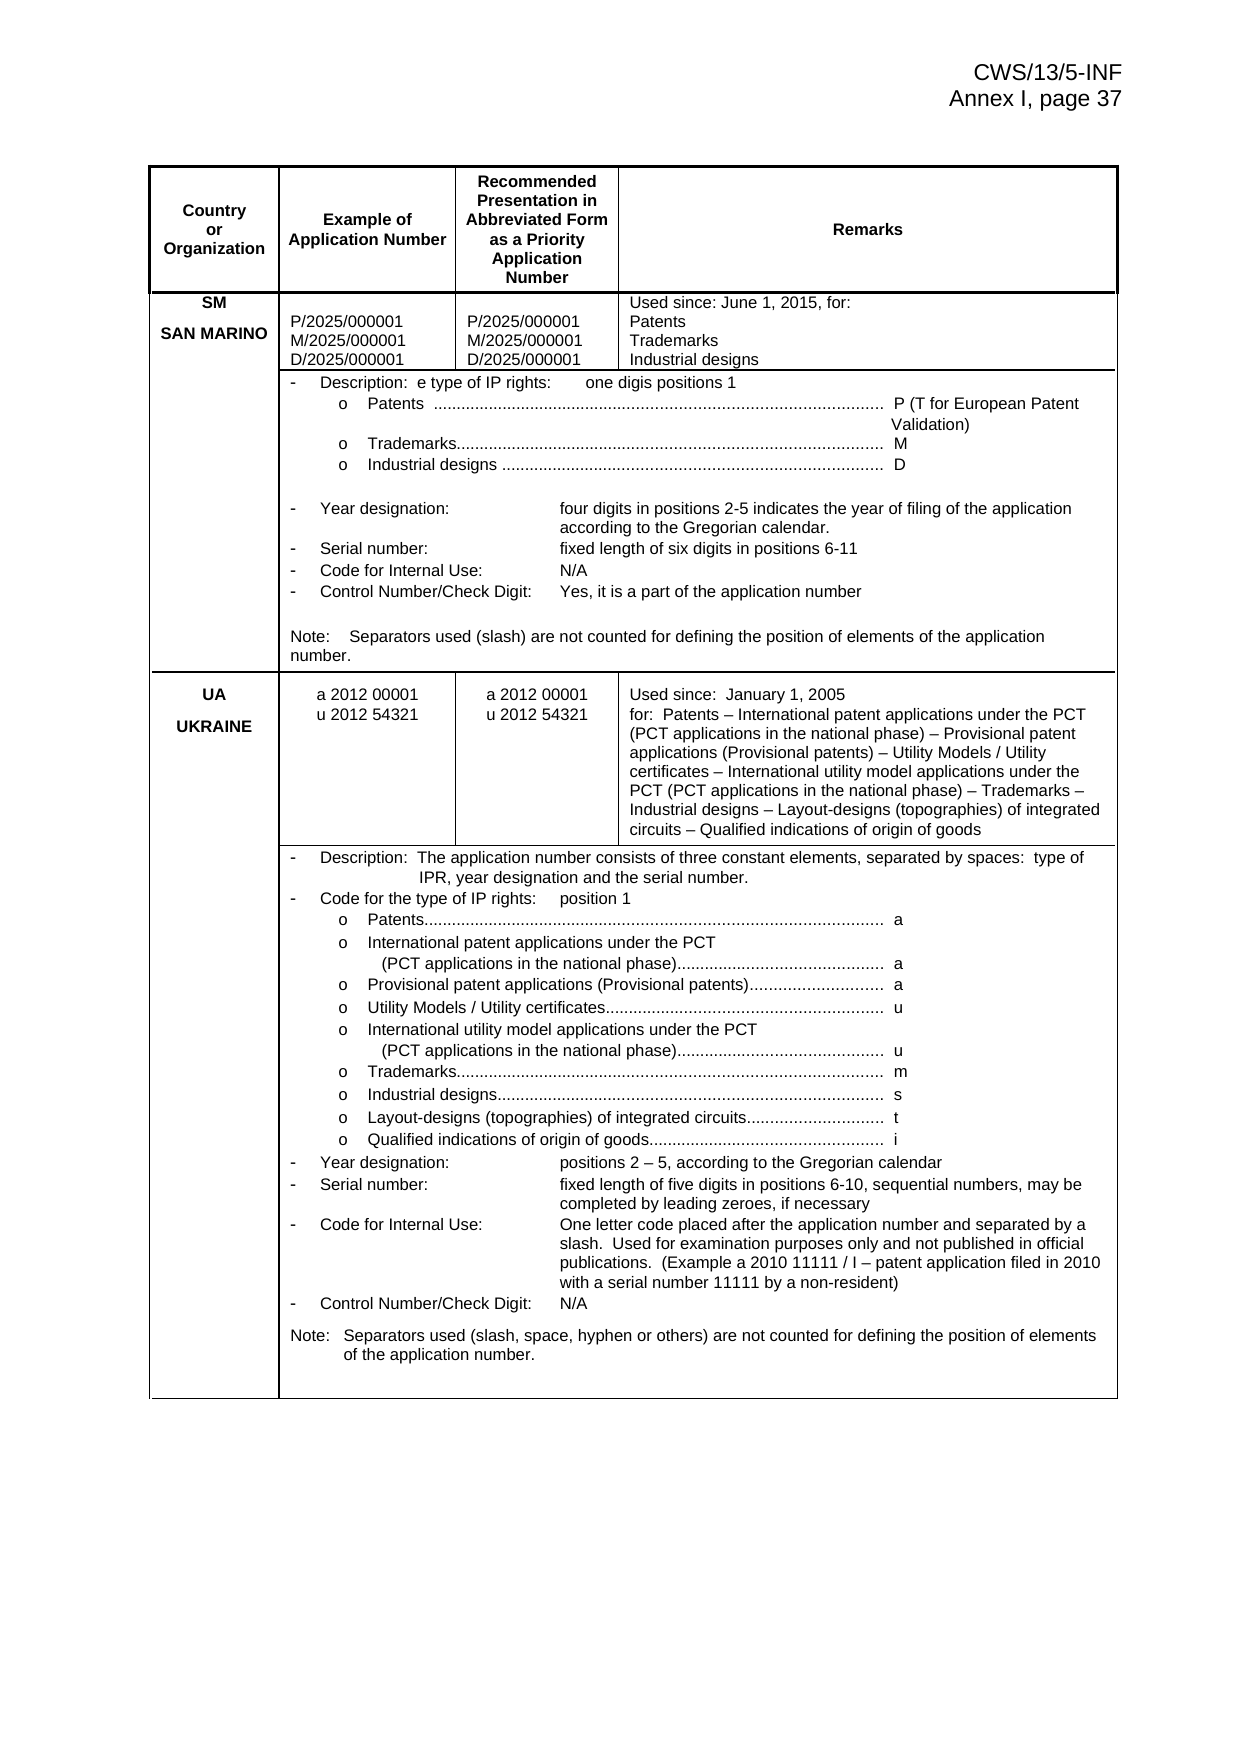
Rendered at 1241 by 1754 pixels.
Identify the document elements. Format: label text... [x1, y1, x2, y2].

table_header Country or Organization [151, 168, 278, 291]
table_cell UA UKRAINE [150, 671, 278, 1397]
table_cell a 2012 00001 u 2012 54321 [456, 673, 618, 845]
table_header Remarks [619, 168, 1116, 291]
table_cell Description: The application number consists of three constant elements, separated by spaces: type of IPR, year designation and the serial number. Code for the type of IP rights: position 1 Patents a International patent applications under the PCT (PCT applications in the national phase) a Provisional patent applications (Provisional patents) a Utility Models / Utility certificates u International utility model applications under the PCT (PCT applications in the national phase) u Trademarks m Industrial designs s Layout-designs (topographies) of integrated circuits t Qualified indications of origin of goods i Year designation: positions 2 – 5, according to the Gregorian calendar Serial number: fixed length of five digits in positions 6-10, sequential numbers, may be completed by leading zeroes, if necessary Code for Internal Use: One letter code placed after the application number and separated by a slash. Used for examination purposes only and not published in official publications. (Example a 2010 11111 / I – patent application filed in 2010 with a serial number 11111 by a non-resident) Control Number/Check Digit: N/A Note: Separators used (slash, space, hyphen or others) are not counted for defining the position of elements of the application number. [280, 845, 1117, 1397]
table_header Example of Application Number [280, 168, 455, 291]
table_cell P/2025/000001 M/2025/000001 D/2025/000001 [456, 294, 618, 369]
table_header Recommended Presentation in Abbreviated Form as a Priority Application Number [456, 168, 618, 291]
table_cell Used since: June 1, 2015, for: Patents Trademarks Industrial designs [619, 291, 1117, 369]
table_cell a 2012 00001 u 2012 54321 [280, 673, 455, 845]
table_cell Used since: January 1, 2005 for: Patents – International patent applications under the PCT (PCT applications in the national phase) – Provisional patent applications (Provisional patents) – Utility Models / Utility certificates – International utility model applications under the PCT (PCT applications in the national phase) – Trademarks – Industrial designs – Layout-designs (topographies) of integrated circuits – Qualified indications of origin of goods [619, 671, 1117, 845]
table_cell Description: e type of IP rights: one digis positions 1 Patents .. P (T for European Patent Validation) Trademarks M Industrial designs D Year designation: four digits in positions 2-5 indicates the year of filing of the application according to the Gregorian calendar. Serial number: fixed length of six digits in positions 6-11 Code for Internal Use: N/A Control Number/Check Digit: Yes, it is a part of the application number Note: Separators used (slash) are not counted for defining the position of elements of the application number. [280, 369, 1117, 671]
table_cell SM SAN MARINO [150, 292, 278, 671]
table_cell P/2025/000001 M/2025/000001 D/2025/000001 [280, 294, 455, 369]
